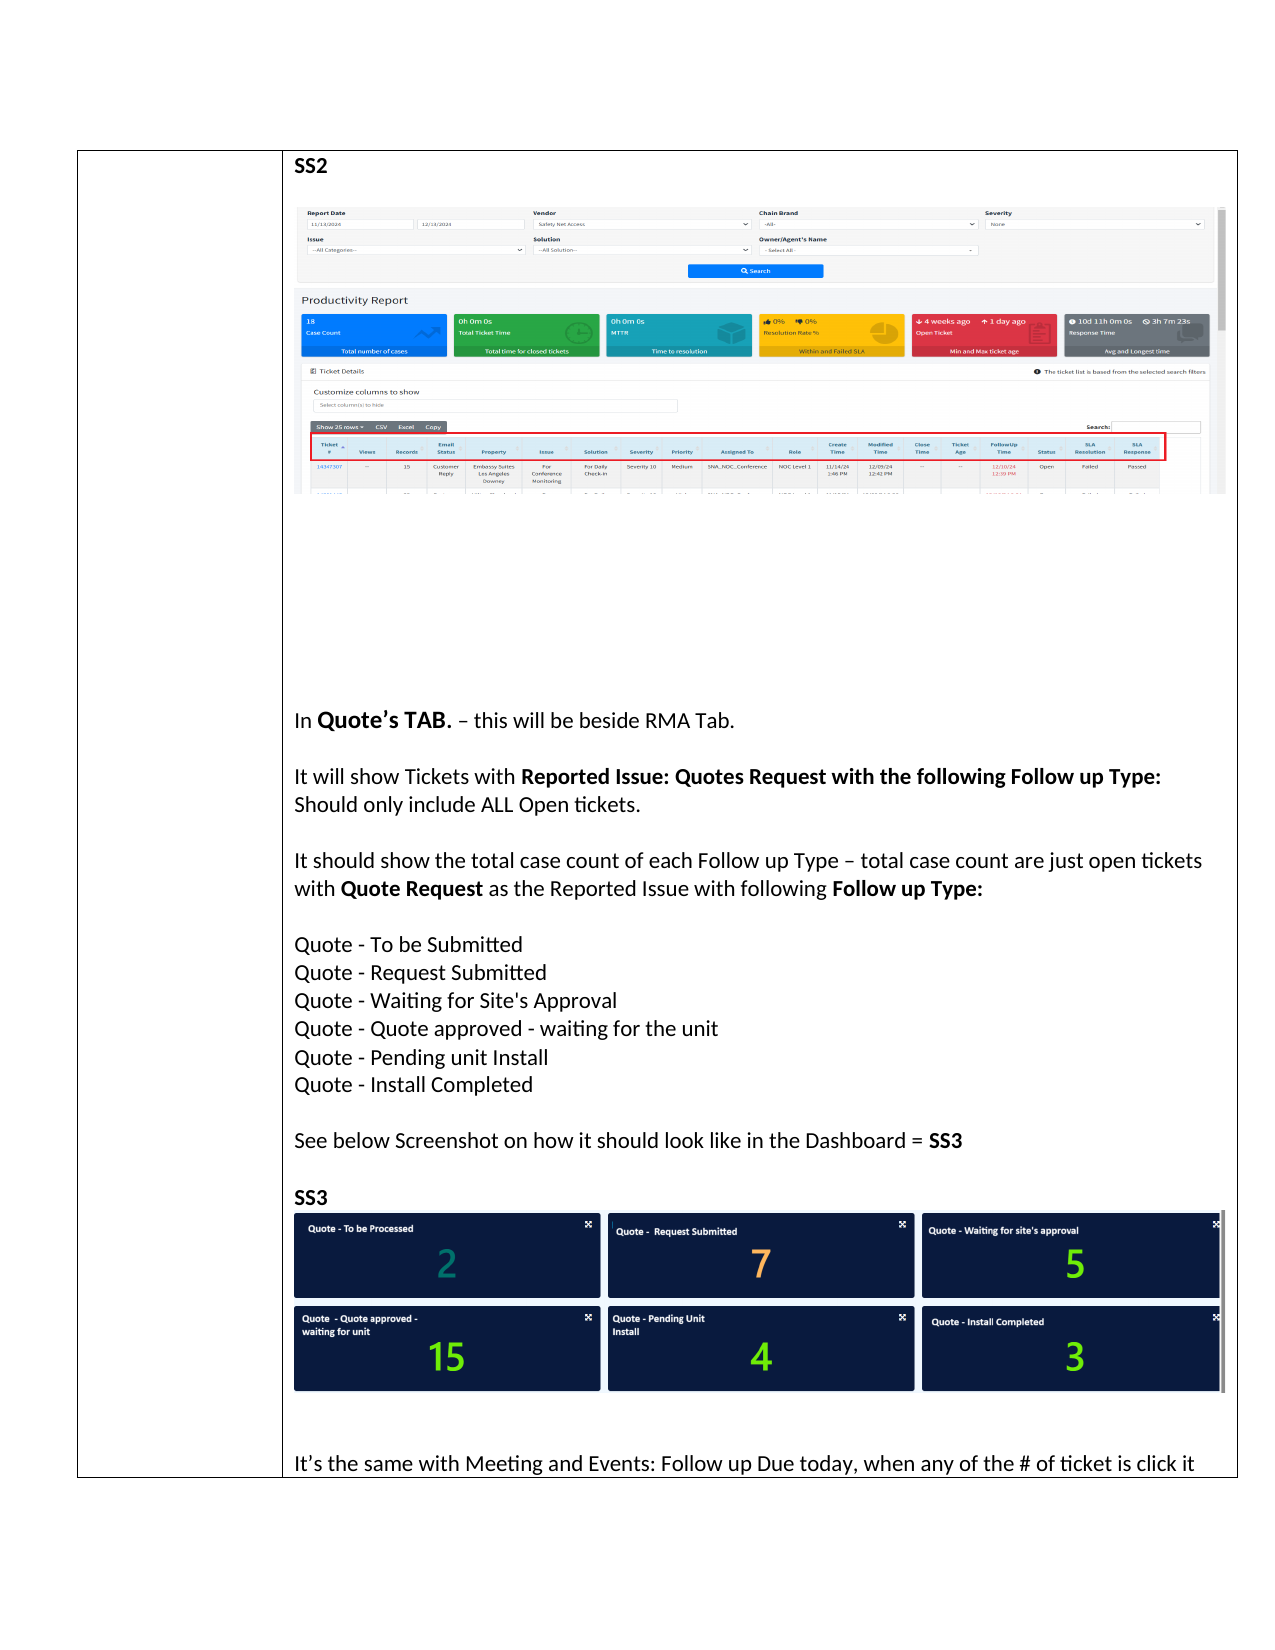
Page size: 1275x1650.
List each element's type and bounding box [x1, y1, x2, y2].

table_cell [283, 151, 1237, 1477]
picture [294, 207, 1226, 676]
picture [294, 1210, 1226, 1393]
table_cell [78, 151, 282, 1477]
